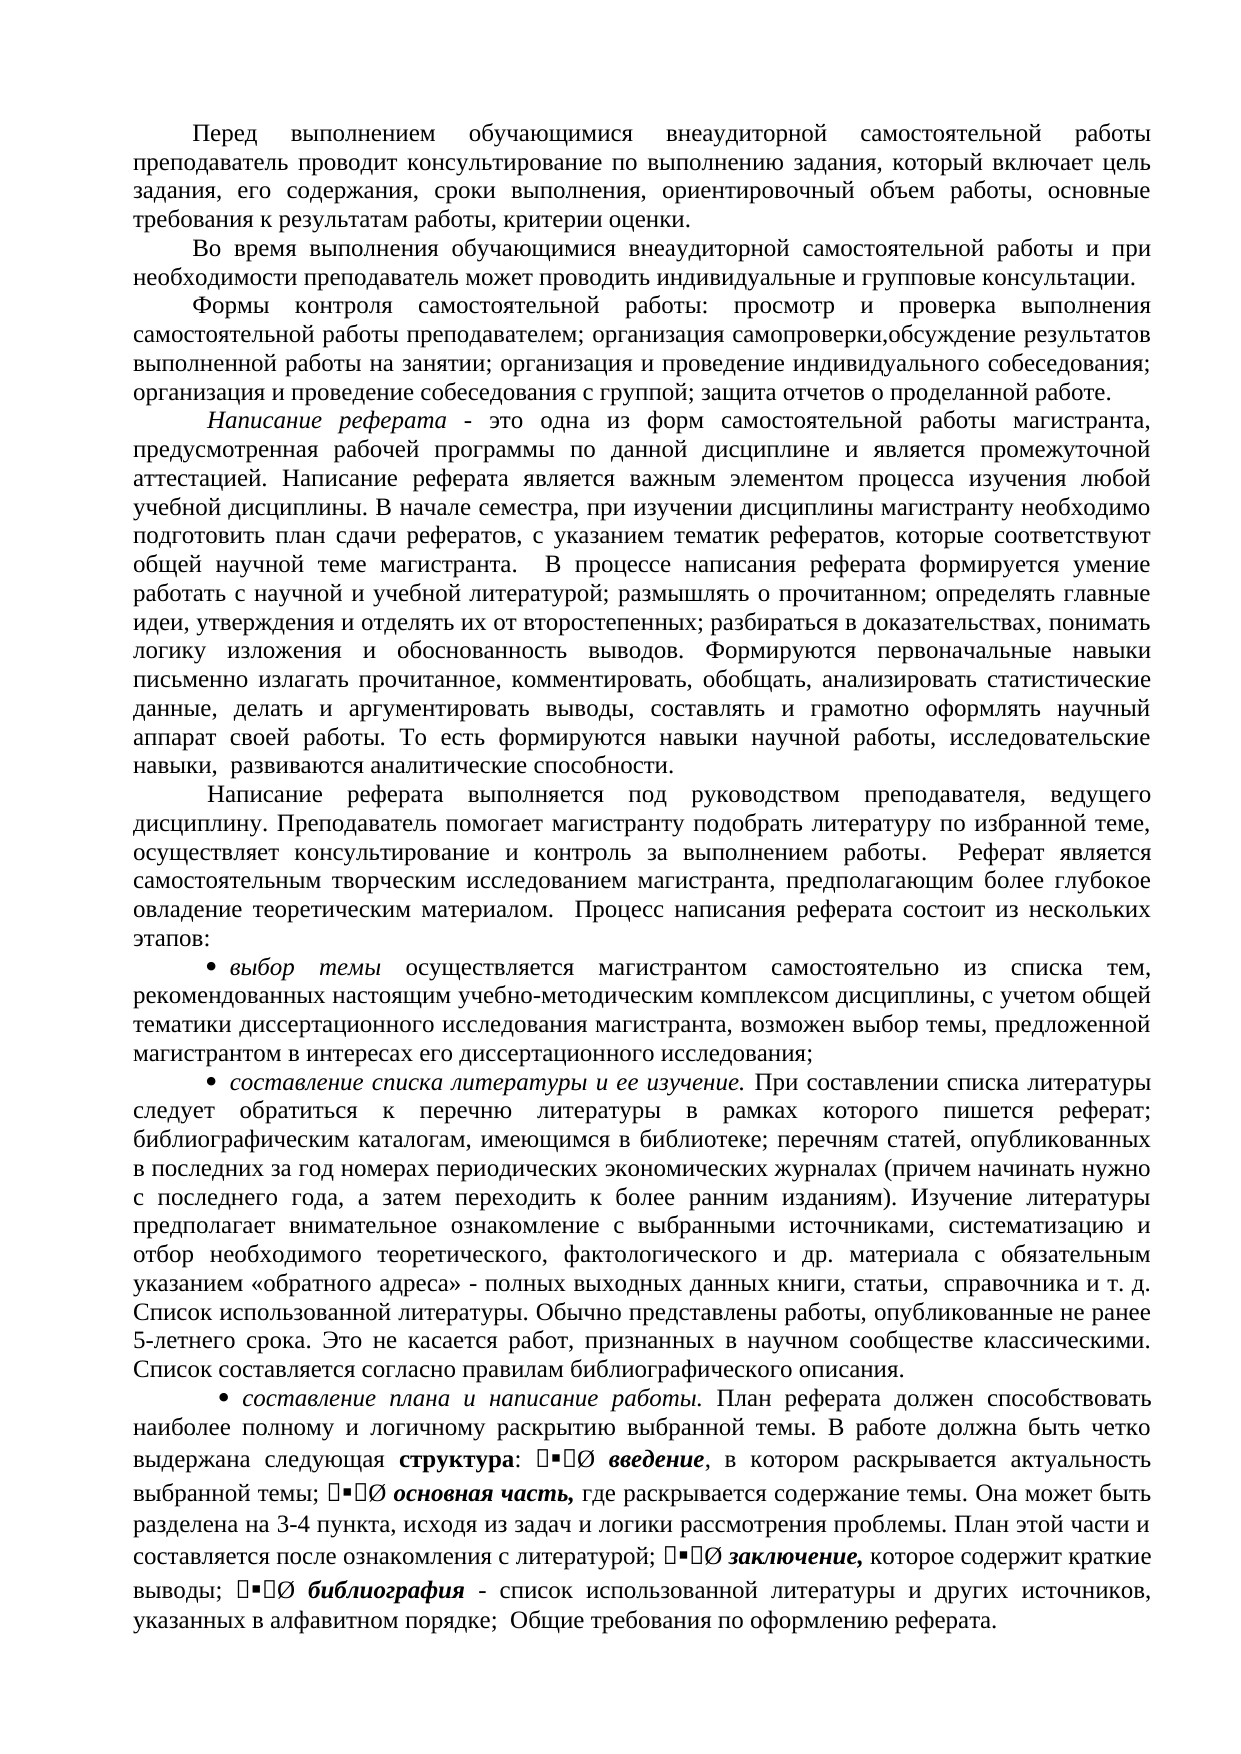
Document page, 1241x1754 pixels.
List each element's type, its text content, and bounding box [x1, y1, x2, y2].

text Перед выполнением обучающимися внеаудиторной самостоятельной работы преподаватель проводит консультирование по выполнению задания, который включает цель задания, его содержания, сроки выполнения, ориентировочный объем работы, основные требования к результатам работы, критерии оценки. [133, 118, 1152, 233]
text Во время выполнения обучающимися внеаудиторной самостоятельной работы и при необходимости преподаватель может проводить индивидуальные и групповые консультации. [133, 233, 1152, 291]
text выбор темы осуществляется магистрантом самостоятельно из списка тем, рекомендованных настоящим учебно-методическим комплексом дисциплины, с учетом общей тематики диссертационного исследования магистранта, возможен выбор темы, предложенной магистрантом в интересах его диссертационного исследования;  [133, 952, 1152, 1067]
text составление списка литературы и ее изучение. При составлении списка литературы следует обратиться к перечню литературы в рамках которого пишется реферат; библиографическим каталогам, имеющимся в библиотеке; перечням статей, опубликованных в последних за год номерах периодических экономических журналах (причем начинать нужно с последнего года, а затем переходить к более ранним изданиям). Изучение литературы предполагает внимательное ознакомление с выбранными источниками, систематизацию и отбор необходимого теоретического, фактологического и др. материала с обязательным указанием «обратного адреса» - полных выходных данных книги, статьи, справочника и т. д. Список использованной литературы. Обычно представлены работы, опубликованные не ранее 5-летнего срока. Это не касается работ, признанных в научном сообществе классическими. Список составляется согласно правилам библиографического описания. [133, 1067, 1152, 1383]
text Написание реферата - это одна из форм самостоятельной работы магистранта, предусмотренная рабочей программы по данной дисциплине и является промежуточной аттестацией. Написание реферата является важным элементом процесса изучения любой учебной дисциплины. В начале семестра, при изучении дисциплины магистранту необходимо подготовить план сдачи рефератов, с указанием тематик рефератов, которые соответствуют общей научной теме магистранта. В процессе написания реферата формируется умение работать с научной и учебной литературой; размышлять о прочитанном; определять главные идеи, утверждения и отделять их от второстепенных; разбираться в доказательствах, понимать логику изложения и обоснованность выводов. Формируются первоначальные навыки письменно излагать прочитанное, комментировать, обобщать, анализировать статистические данные, делать и аргументировать выводы, составлять и грамотно оформлять научный аппарат своей работы. То есть формируются навыки научной работы, исследовательские навыки, развиваются аналитические способности. [133, 406, 1152, 779]
text Написание реферата выполняется под руководством преподавателя, ведущего дисциплину. Преподаватель помогает магистранту подобрать литературу по избранной теме, осуществляет консультирование и контроль за выполнением работы. Реферат является самостоятельным творческим исследованием магистранта, предполагающим более глубокое овладение теоретическим материалом. Процесс написания реферата состоит из нескольких этапов:  [133, 779, 1152, 952]
text Формы контроля самостоятельной работы: просмотр и проверка выполнения самостоятельной работы преподавателем; организация самопроверки,обсуждение результатов выполненной работы на занятии; организация и проведение индивидуального собеседования; организация и проведение собеседования с группой; защита отчетов о проделанной работе. [133, 291, 1152, 406]
text составление плана и написание работы. План реферата должен способствовать наиболее полному и логичному раскрытию выбранной темы. В работе должна быть четко выдержана следующая структура: Ø введение, в котором раскрывается актуальность выбранной темы; Ø основная часть, где раскрывается содержание темы. Она может быть разделена на 3-4 пункта, исходя из задач и логики рассмотрения проблемы. План этой части и составляется после ознакомления с литературой; Ø заключение, которое содержит краткие выводы; Ø библиография - список использованной литературы и других источников, указанных в алфавитном порядке; Общие требования по оформлению реферата. [133, 1383, 1152, 1634]
